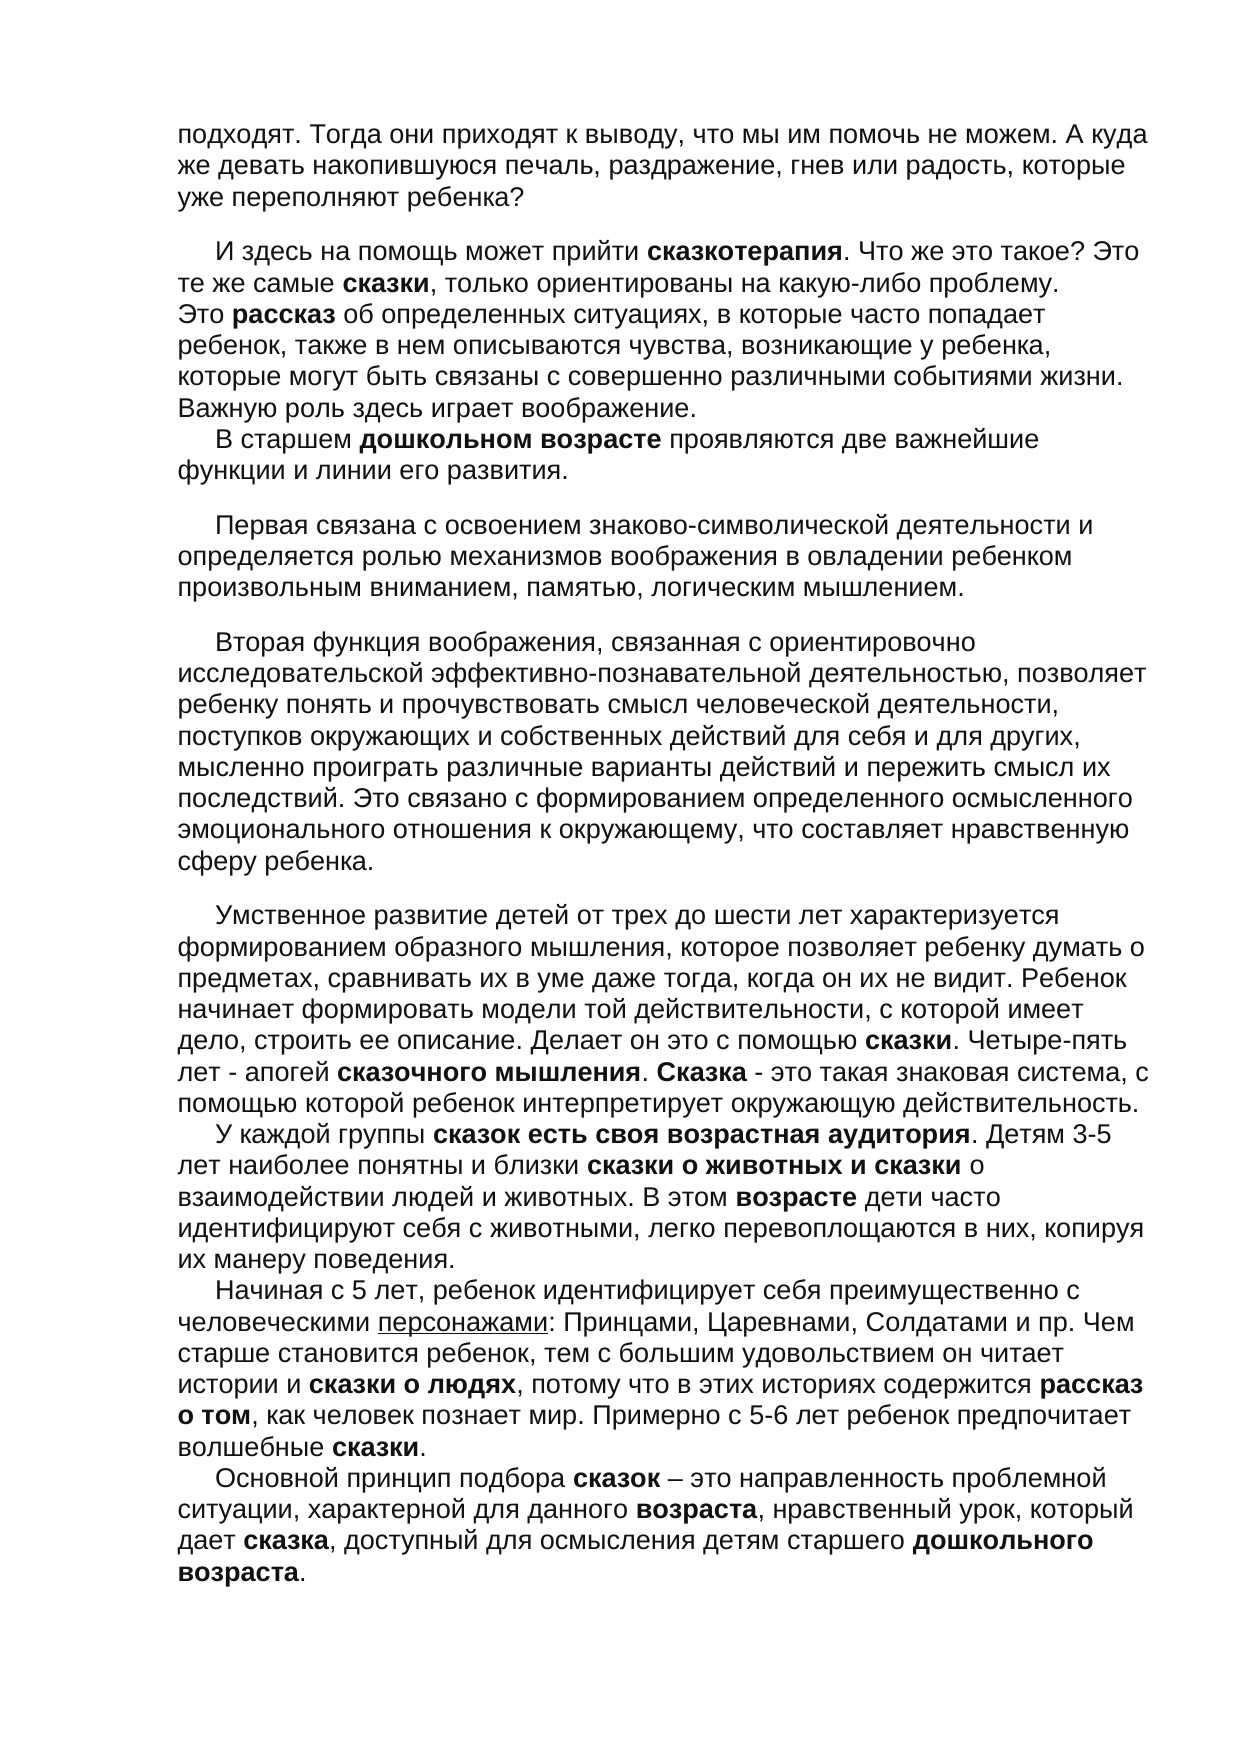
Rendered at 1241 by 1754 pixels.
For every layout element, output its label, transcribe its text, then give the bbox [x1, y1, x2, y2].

text Основной принцип подбора сказок – это направленность проблемной ситуации, характерной для данного возраста, нравственный урок, который дает сказка, доступный для осмысления детям старшего дошкольного возраста. [177, 1462, 1152, 1587]
text У каждой группы сказок есть своя возрастная аудитория. Детям 3-5 лет наиболее понятны и близки сказки о животных и сказки о взаимодействии людей и животных. В этом возрасте дети часто идентифицируют себя с животными, легко перевоплощаются в них, копируя их манеру поведения. [177, 1118, 1152, 1274]
text И здесь на помощь может прийти сказкотерапия. Что же это такое? Это те же самые сказки, только ориентированы на какую-либо проблему. Это рассказ об определенных ситуациях, в которые часто попадает ребенок, также в нем описываются чувства, возникающие у ребенка, которые могут быть связаны с совершенно различными событиями жизни. Важную роль здесь играет воображение. [177, 235, 1152, 423]
text Начиная с 5 лет, ребенок идентифицирует себя преимущественно с человеческими персонажами: Принцами, Царевнами, Солдатами и пр. Чем старше становится ребенок, тем с большим удовольствием он читает истории и сказки о людях, потому что в этих историях содержится рассказ о том, как человек познает мир. Примерно с 5-6 лет ребенок предпочитает волшебные сказки. [177, 1274, 1152, 1462]
text Вторая функция воображения, связанная с ориентировочно исследовательской эффективно-познавательной деятельностью, позволяет ребенку понять и прочувствовать смысл человеческой деятельности, поступков окружающих и собственных действий для себя и для других, мысленно проиграть различные варианты действий и пережить смысл их последствий. Это связано с формированием определенного осмысленного эмоционального отношения к окружающему, что составляет нравственную сферу ребенка. [177, 626, 1152, 876]
text Первая связана с освоением знаково-символической деятельности и определяется ролью механизмов воображения в овладении ребенком произвольным вниманием, памятью, логическим мышлением. [177, 509, 1152, 602]
text В старшем дошкольном возрасте проявляются две важнейшие функции и линии его развития. [177, 423, 1152, 485]
text Умственное развитие детей от трех до шести лет характеризуется формированием образного мышления, которое позволяет ребенку думать о предметах, сравнивать их в уме даже тогда, когда он их не видит. Ребенок начинает формировать модели той действительности, с которой имеет дело, строить ее описание. Делает он это с помощью сказки. Четыре-пять лет - апогей сказочного мышления. Сказка - это такая знаковая система, с помощью которой ребенок интерпретирует окружающую действительность. [177, 899, 1152, 1118]
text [177, 118, 1152, 212]
